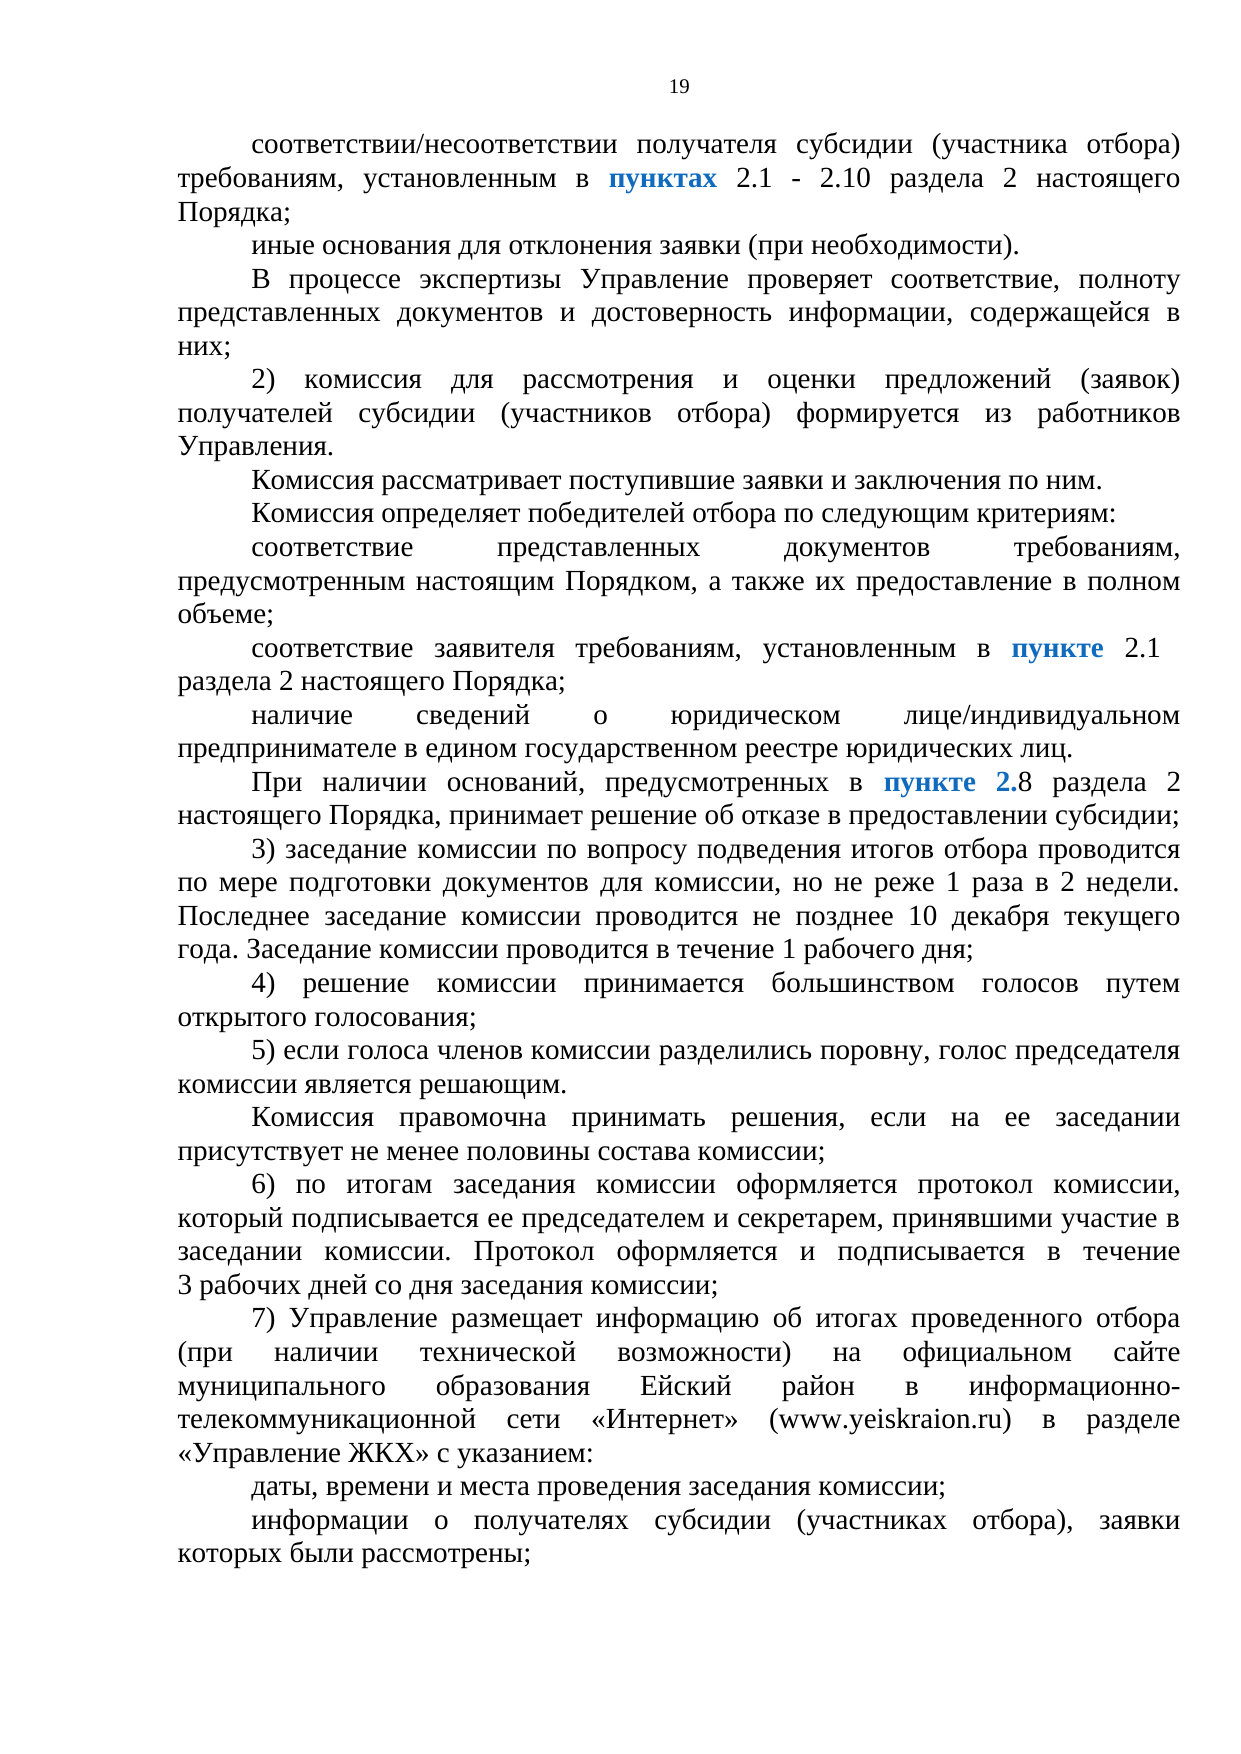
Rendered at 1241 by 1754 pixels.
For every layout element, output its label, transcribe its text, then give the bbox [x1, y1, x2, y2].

text 7) Управление размещает информацию об итогах проведенного отбора (при наличии технической возможности) на официальном сайте муниципального образования Ейский район в информационно-телекоммуникационной сети «Интернет» (www.yeiskraion.ru) в разделе «Управление ЖКХ» с указанием: [177, 1301, 1181, 1468]
text 4) решение комиссии принимается большинством голосов путем открытого голосования; [177, 965, 1181, 1032]
text соответствие заявителя требованиям, установленным в пункте 2.1 раздела 2 настоящего Порядка; [177, 630, 1181, 697]
text соответствие представленных документов требованиям, предусмотренным настоящим Порядком, а также их предоставление в полном объеме; [177, 529, 1181, 630]
text Комиссия определяет победителей отбора по следующим критериям: [177, 496, 1181, 529]
text При наличии оснований, предусмотренных в пункте 2.8 раздела 2 настоящего Порядка, принимает решение об отказе в предоставлении субсидии; [177, 764, 1181, 831]
text Комиссия рассматривает поступившие заявки и заключения по ним. [177, 462, 1181, 496]
text 3) заседание комиссии по вопросу подведения итогов отбора проводится по мере подготовки документов для комиссии, но не реже 1 раза в 2 недели. Последнее заседание комиссии проводится не позднее 10 декабря текущего года. Заседание комиссии проводится в течение 1 рабочего дня; [177, 831, 1181, 965]
text соответствии/несоответствии получателя субсидии (участника отбора) требованиям, установленным в пунктах 2.1 - 2.10 раздела 2 настоящего Порядка; [177, 127, 1181, 227]
text В процессе экспертизы Управление проверяет соответствие, полноту представленных документов и достоверность информации, содержащейся в них; [177, 261, 1181, 361]
text наличие сведений о юридическом лице/индивидуальном предпринимателе в едином государственном реестре юридических лиц. [177, 697, 1181, 764]
text 2) комиссия для рассмотрения и оценки предложений (заявок) получателей субсидии (участников отбора) формируется из работников Управления. [177, 361, 1181, 462]
text 5) если голоса членов комиссии разделились поровну, голос председателя комиссии является решающим. [177, 1032, 1181, 1099]
text информации о получателях субсидии (участниках отбора), заявки которых были рассмотрены; [177, 1502, 1181, 1569]
text даты, времени и места проведения заседания комиссии; [177, 1468, 1181, 1502]
text иные основания для отклонения заявки (при необходимости). [177, 227, 1181, 261]
text 6) по итогам заседания комиссии оформляется протокол комиссии, который подписывается ее председателем и секретарем, принявшими участие в заседании комиссии. Протокол оформляется и подписывается в течение 3 рабочих дней со дня заседания комиссии; [177, 1166, 1181, 1301]
text Комиссия правомочна принимать решения, если на ее заседании присутствует не менее половины состава комиссии; [177, 1099, 1181, 1166]
